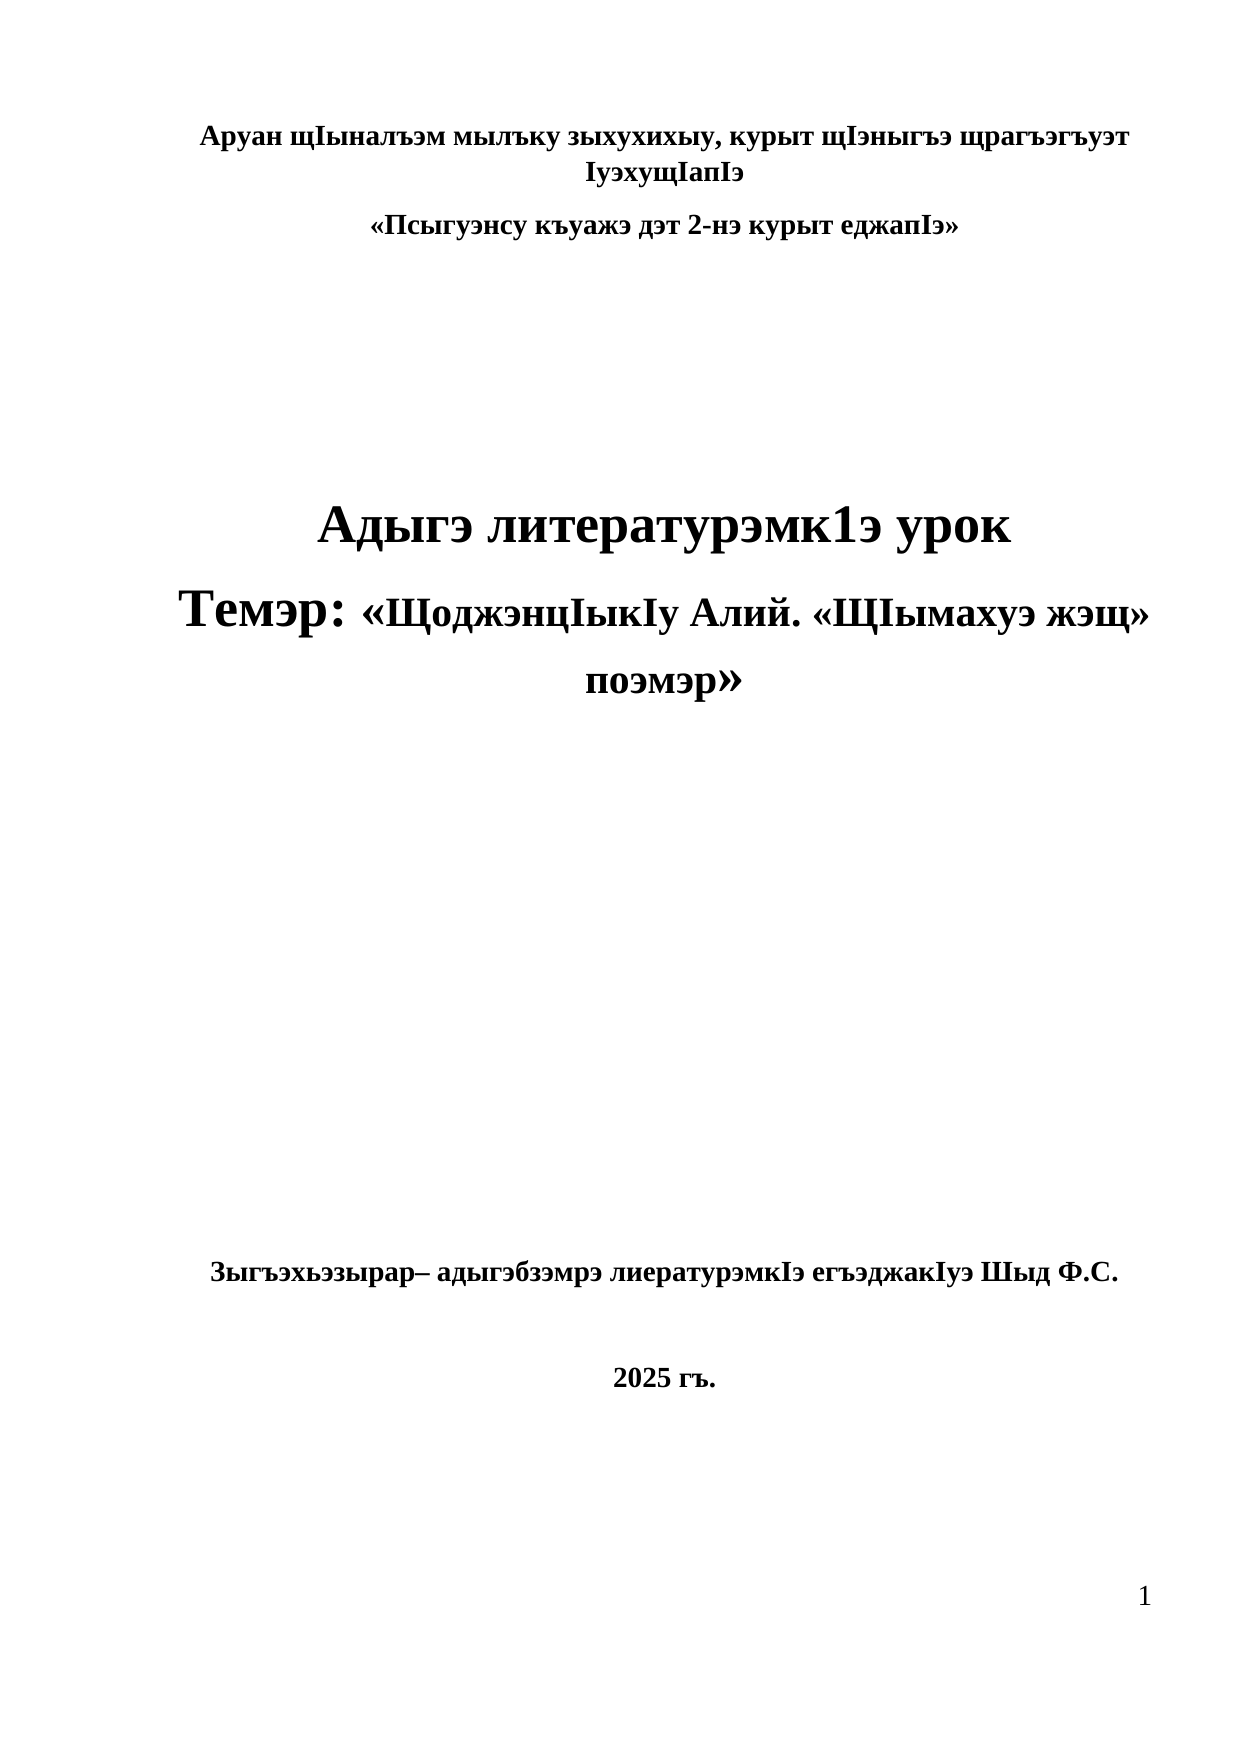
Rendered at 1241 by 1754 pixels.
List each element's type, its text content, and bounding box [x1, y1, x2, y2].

text 2025 гъ. [177, 1360, 1152, 1460]
text Зыгъэхьэзырар– адыгэбзэмрэ лиературэмкIэ егъэджакIуэ Шыд Ф.С. [177, 1254, 1152, 1288]
text Адыгэ литературэмк1э урок [177, 492, 1152, 554]
text «Псыгуэнсу къуажэ дэт 2-нэ курыт еджапIэ» [177, 207, 1152, 241]
text Темэр: «ЩоджэнцIыкIу Алий. «ЩIымахуэ жэщ» поэмэр» [177, 576, 1152, 705]
text Аруан щIыналъэм мылъку зыхухихыу, курыт щIэныгъэ щрагъэгъуэт IуэхущIапIэ [177, 118, 1152, 188]
text 1 [177, 1578, 1152, 1612]
